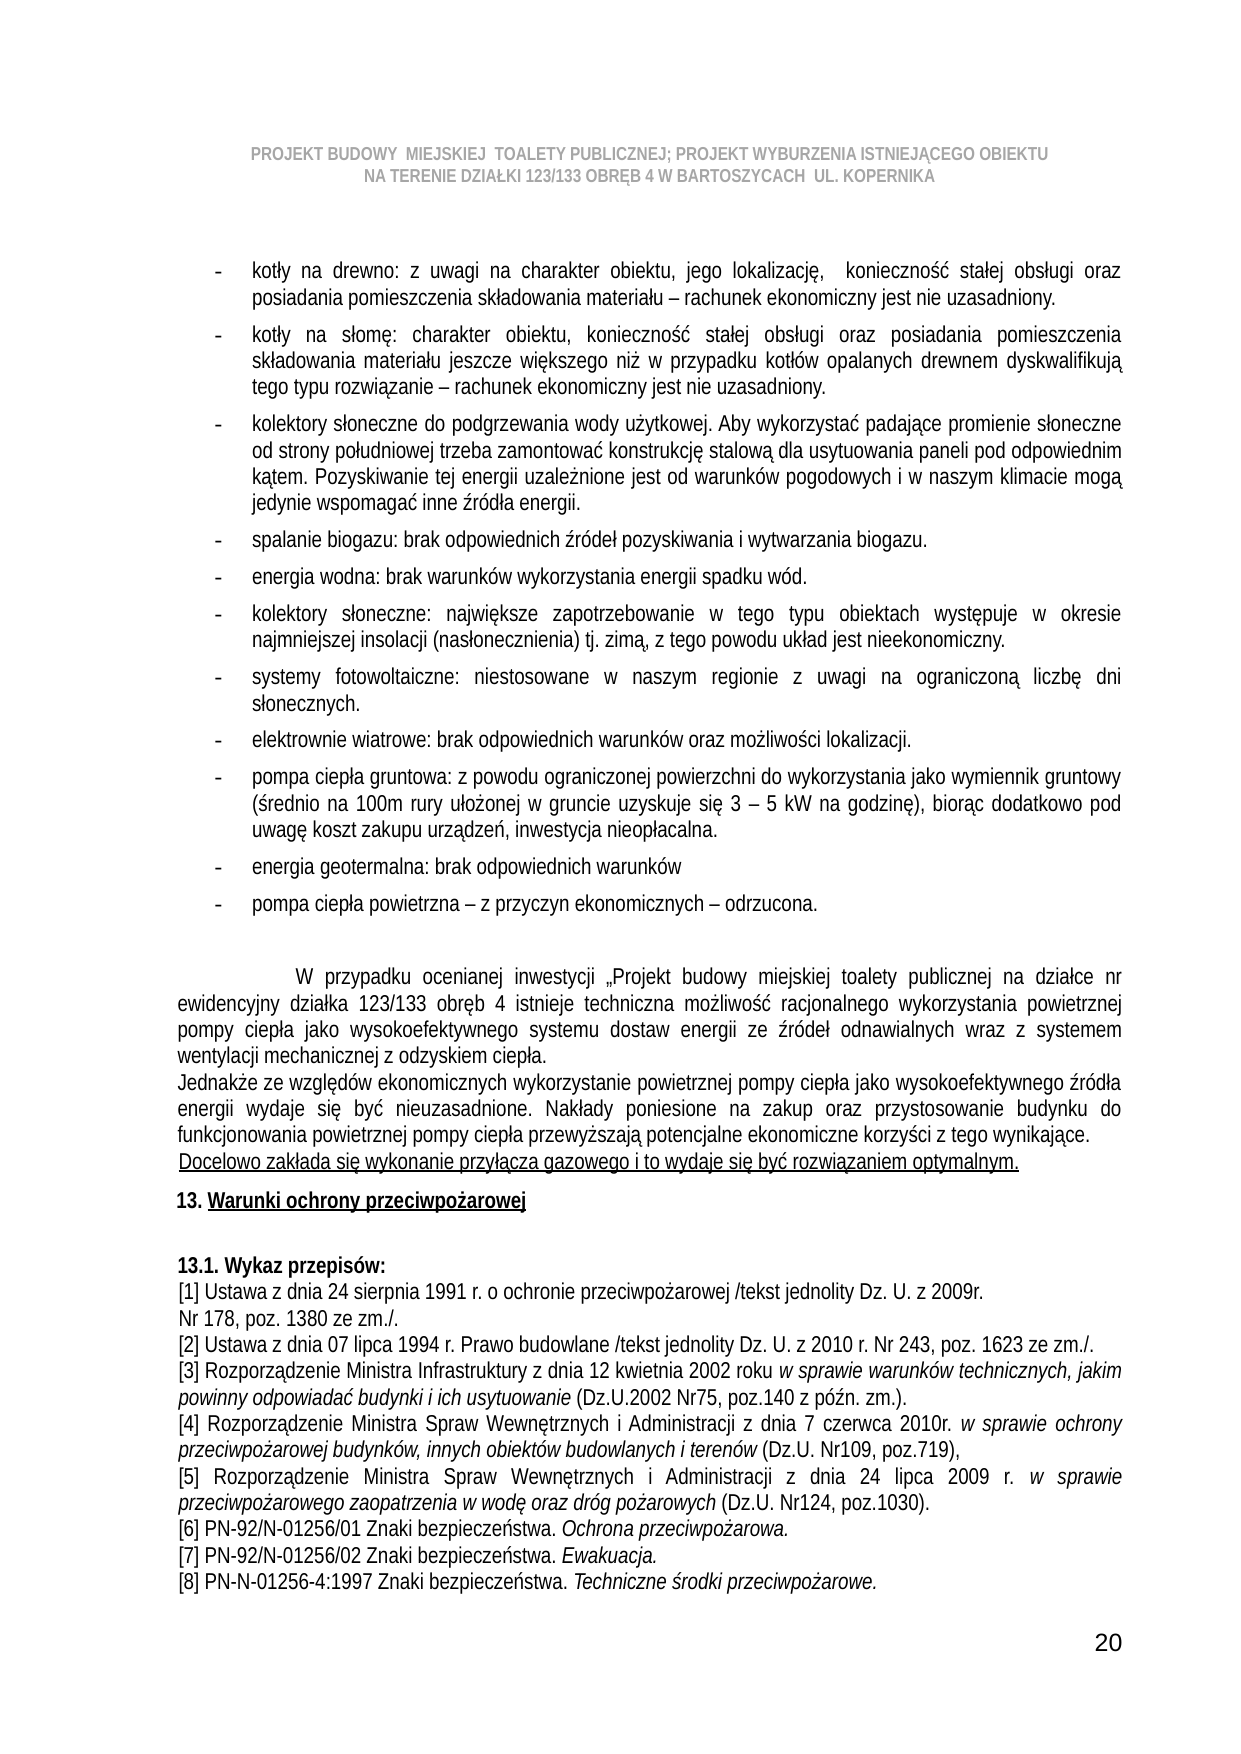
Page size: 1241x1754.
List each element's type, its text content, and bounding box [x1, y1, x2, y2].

text Docelowo zakłada się wykonanie przyłącza gazowego i to wydaje się być rozwiązaniem optymalnym. [178, 1148, 1122, 1174]
list kotły na drewno: z uwagi na charakter obiektu, jego lokalizację, konieczność stałej obsługi oraz posiadania pomieszczenia składowania materiału – rachunek ekonomiczny jest nie uzasadniony. [214, 257, 1122, 310]
text Jednakże ze względów ekonomicznych wykorzystanie powietrznej pompy ciepła jako wysokoefektywnego źródła energii wydaje się być nieuzasadnione. Nakłady poniesione na zakup oraz przystosowanie budynku do funkcjonowania powietrznej pompy ciepła przewyższają potencjalne ekonomiczne korzyści z tego wynikające. [177, 1069, 1122, 1148]
list kotły na słomę: charakter obiektu, konieczność stałej obsługi oraz posiadania pomieszczenia składowania materiału jeszcze większego niż w przypadku kotłów opalanych drewnem dyskwalifikują tego typu rozwiązanie – rachunek ekonomiczny jest nie uzasadniony. [214, 321, 1122, 400]
list elektrownie wiatrowe: brak odpowiednich warunków oraz możliwości lokalizacji. [214, 726, 1122, 753]
text Nr 178, poz. 1380 ze zm./. [178, 1304, 1122, 1331]
list kolektory słoneczne do podgrzewania wody użytkowej. Aby wykorzystać padające promienie słoneczne od strony południowej trzeba zamontować konstrukcję stalową dla usytuowania paneli pod odpowiednim kątem. Pozyskiwanie tej energii uzależnione jest od warunków pogodowych i w naszym klimacie mogą jedynie wspomagać inne źródła energii. [214, 410, 1122, 516]
subtitle 13.1. Wykaz przepisów: [177, 1252, 1122, 1278]
list systemy fotowoltaiczne: niestosowane w naszym regionie z uwagi na ograniczoną liczbę dni słonecznych. [214, 663, 1122, 716]
text [8] PN-N-01256-4:1997 Znaki bezpieczeństwa. Techniczne środki przeciwpożarowe. [178, 1568, 1122, 1594]
text [7] PN-92/N-01256/02 Znaki bezpieczeństwa. Ewakuacja. [178, 1542, 1122, 1568]
list pompa ciepła powietrzna – z przyczyn ekonomicznych – odrzucona. [214, 889, 1122, 916]
list pompa ciepła gruntowa: z powodu ograniczonej powierzchni do wykorzystania jako wymiennik gruntowy (średnio na 100m rury ułożonej w gruncie uzyskuje się 3 – 5 kW na godzinę), biorąc dodatkowo pod uwagę koszt zakupu urządzeń, inwestycja nieopłacalna. [214, 763, 1122, 842]
text [1] Ustawa z dnia 24 sierpnia 1991 r. o ochronie przeciwpożarowej /tekst jednolity Dz. U. z 2009r. [178, 1278, 1122, 1304]
list energia geotermalna: brak odpowiednich warunków [214, 853, 1122, 879]
text [6] PN-92/N-01256/01 Znaki bezpieczeństwa. Ochrona przeciwpożarowa. [178, 1515, 1122, 1542]
text [2] Ustawa z dnia 07 lipca 1994 r. Prawo budowlane /tekst jednolity Dz. U. z 2010 r. Nr 243, poz. 1623 ze zm./. [178, 1331, 1122, 1357]
list spalanie biogazu: brak odpowiednich źródeł pozyskiwania i wytwarzania biogazu. [214, 526, 1122, 552]
text [4] Rozporządzenie Ministra Spraw Wewnętrznych i Administracji z dnia 7 czerwca 2010r. w sprawie ochrony przeciwpożarowej budynków, innych obiektów budowlanych i terenów (Dz.U. Nr109, poz.719), [178, 1410, 1122, 1463]
list energia wodna: brak warunków wykorzystania energii spadku wód. [214, 563, 1122, 589]
text [3] Rozporządzenie Ministra Infrastruktury z dnia 12 kwietnia 2002 roku w sprawie warunków technicznych, jakim powinny odpowiadać budynki i ich usytuowanie (Dz.U.2002 Nr75, poz.140 z późn. zm.). [178, 1357, 1122, 1410]
text W przypadku ocenianej inwestycji „Projekt budowy miejskiej toalety publicznej na działce nr ewidencyjny działka 123/133 obręb 4 istnieje techniczna możliwość racjonalnego wykorzystania powietrznej pompy ciepła jako wysokoefektywnego systemu dostaw energii ze źródeł odnawialnych wraz z systemem wentylacji mechanicznej z odzyskiem ciepła. [177, 963, 1122, 1069]
list kolektory słoneczne: największe zapotrzebowanie w tego typu obiektach występuje w okresie najmniejszej insolacji (nasłonecznienia) tj. zimą, z tego powodu układ jest nieekonomiczny. [214, 600, 1122, 653]
subtitle 13. Warunki ochrony przeciwpożarowej [176, 1187, 1122, 1213]
text [5] Rozporządzenie Ministra Spraw Wewnętrznych i Administracji z dnia 24 lipca 2009 r. w sprawie przeciwpożarowego zaopatrzenia w wodę oraz dróg pożarowych (Dz.U. Nr124, poz.1030). [178, 1463, 1122, 1515]
